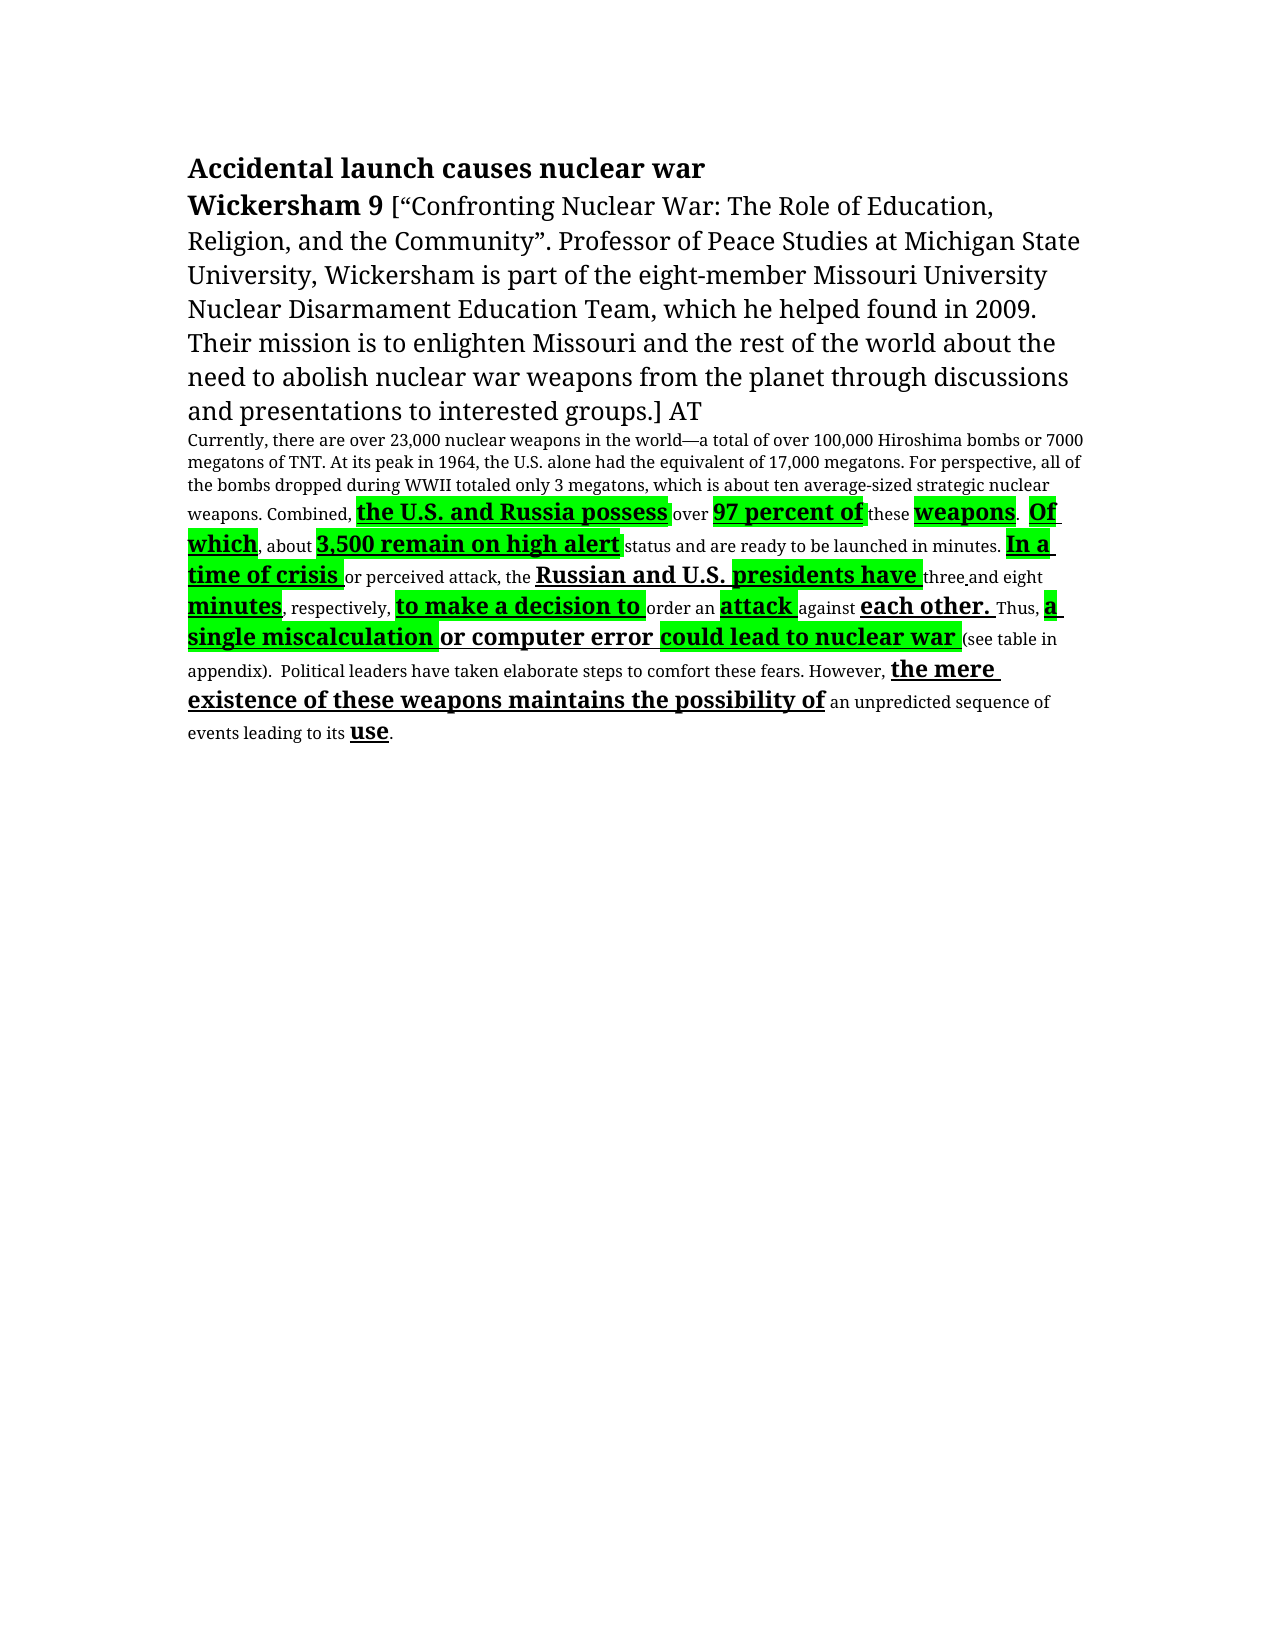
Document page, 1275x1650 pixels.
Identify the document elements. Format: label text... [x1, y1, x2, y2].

subtitle Accidental launch causes nuclear war [187, 150, 1087, 187]
text Wickersham 9 [“Confronting Nuclear War: The Role of Education, Religion, and the Community”. Professor of Peace Studies at Michigan State University, Wickersham is part of the eight-member Missouri University Nuclear Disarmament Education Team, which he helped found in 2009. Their mission is to enlighten Missouri and the rest of the world about the need to abolish nuclear war weapons from the planet through discussions and presentations to interested groups.] AT [187, 187, 1087, 428]
text Currently, there are over 23,000 nuclear weapons in the world—a total of over 100,000 Hiroshima bombs or 7000 megatons of TNT. At its peak in 1964, the U.S. alone had the equivalent of 17,000 megatons. For perspective, all of the bombs dropped during WWII totaled only 3 megatons, which is about ten average-sized strategic nuclear weapons. Combined, the U.S. and Russia possess over 97 percent of these weapons. Of which, about 3,500 remain on high alert status and are ready to be launched in minutes. In a time of crisis or perceived attack, the Russian and U.S. presidents have three and eight minutes, respectively, to make a decision to order an attack against each other. Thus, a single miscalculation or computer error could lead to nuclear war (see table in appendix). Political leaders have taken elaborate steps to comfort these fears. However, the mere existence of these weapons maintains the possibility of an unpredicted sequence of events leading to its use. [187, 428, 1087, 746]
